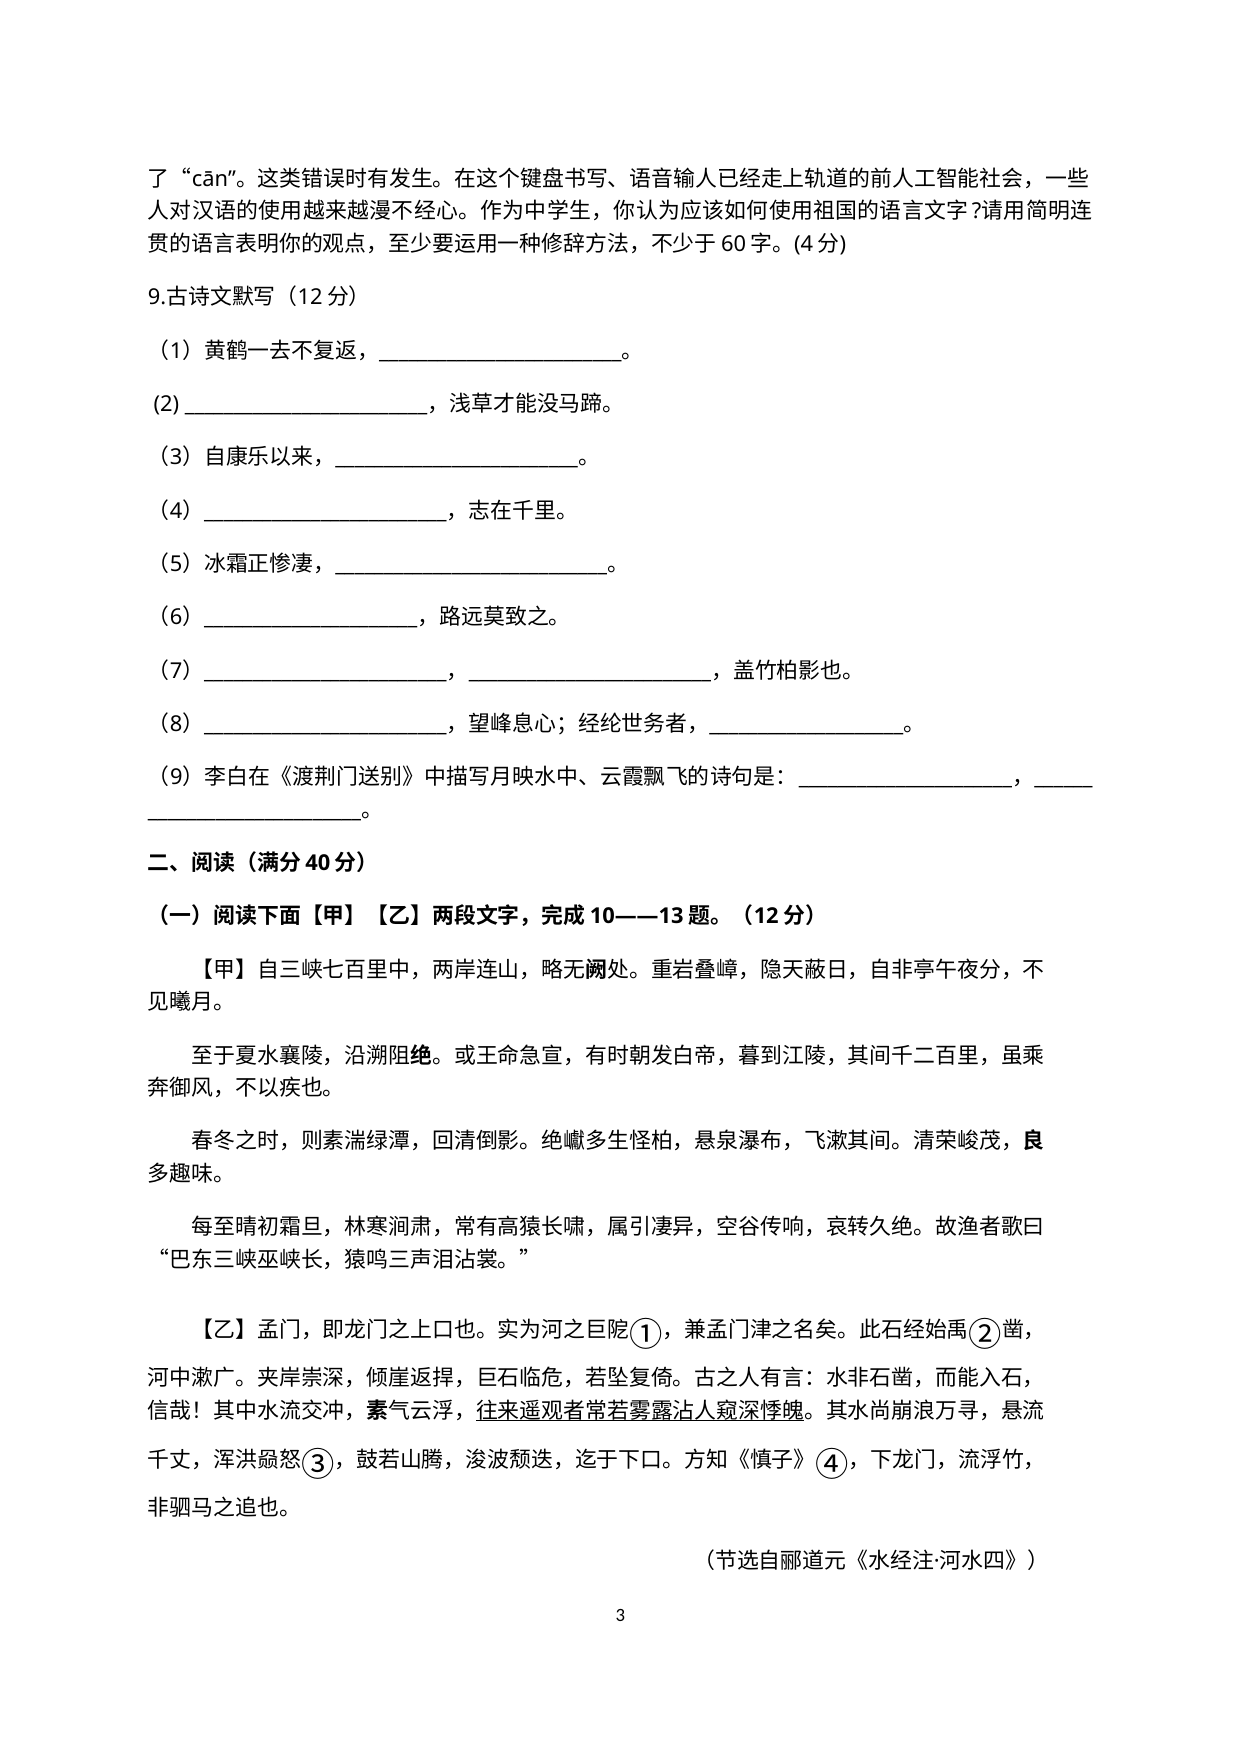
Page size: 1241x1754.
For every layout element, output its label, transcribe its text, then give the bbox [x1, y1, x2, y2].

text （8）_________________________，望峰息心；经纶世务者，____________________。 [148, 706, 1092, 738]
text （1）黄鹤一去不复返，_________________________。 [148, 332, 1092, 365]
text 春冬之时，则素湍绿潭，回清倒影。绝巘多生怪柏，悬泉瀑布，飞漱其间。清荣峻茂，良多趣味。 [148, 1123, 1049, 1188]
text （6）______________________，路远莫致之。 [148, 599, 1092, 631]
text 9.古诗文默写（12分） [148, 279, 1092, 311]
text （9）李白在《渡荆门送别》中描写月映水中、云霞飘飞的诗句是：______________________，____________________________。 [148, 759, 1092, 824]
text (2) _________________________，浅草才能没马蹄。 [148, 386, 1092, 418]
text （一）阅读下面【甲】【乙】两段文字，完成10——13题。（12分） [148, 898, 1092, 931]
text 【甲】自三峡七百里中，两岸连山，略无阙处。重岩叠嶂，隐天蔽日，自非亭午夜分，不见曦月。 [148, 951, 1049, 1016]
text 【乙】孟门，即龙门之上口也。实为河之巨阸①，兼孟门津之名矣。此石经始禹②凿，河中漱广。夹岸崇深，倾崖返捍，巨石临危，若坠复倚。古之人有言：水非石凿，而能入石，信哉！其中水流交冲，素气云浮，往来遥观者常若雾露沾人窥深悸魄。其水尚崩浪万寻，悬流千丈，浑洪赑怒③，鼓若山腾，浚波颓迭，迄于下口。方知《慎子》④，下龙门，流浮竹，非驷马之追也。 [148, 1295, 1049, 1522]
text 二、阅读（满分40分） [148, 845, 1092, 877]
text （3）自康乐以来，_________________________。 [148, 439, 1092, 471]
text （4）_________________________，志在千里。 [148, 492, 1092, 525]
text 至于夏水襄陵，沿溯阻绝。或王命急宣，有时朝发白帝，暮到江陵，其间千二百里，虽乘奔御风，不以疾也。 [148, 1037, 1049, 1102]
text （5）冰霜正惨凄，____________________________。 [148, 546, 1092, 578]
text （7）_________________________，_________________________，盖竹柏影也。 [148, 652, 1092, 685]
text （节选自郦道元《水经注·河水四》） [148, 1543, 1049, 1576]
text 每至晴初霜旦，林寒涧肃，常有高猿长啸，属引凄异，空谷传响，哀转久绝。故渔者歌曰“巴东三峡巫峡长，猿鸣三声泪沾裳。” [148, 1209, 1049, 1274]
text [148, 161, 1092, 258]
